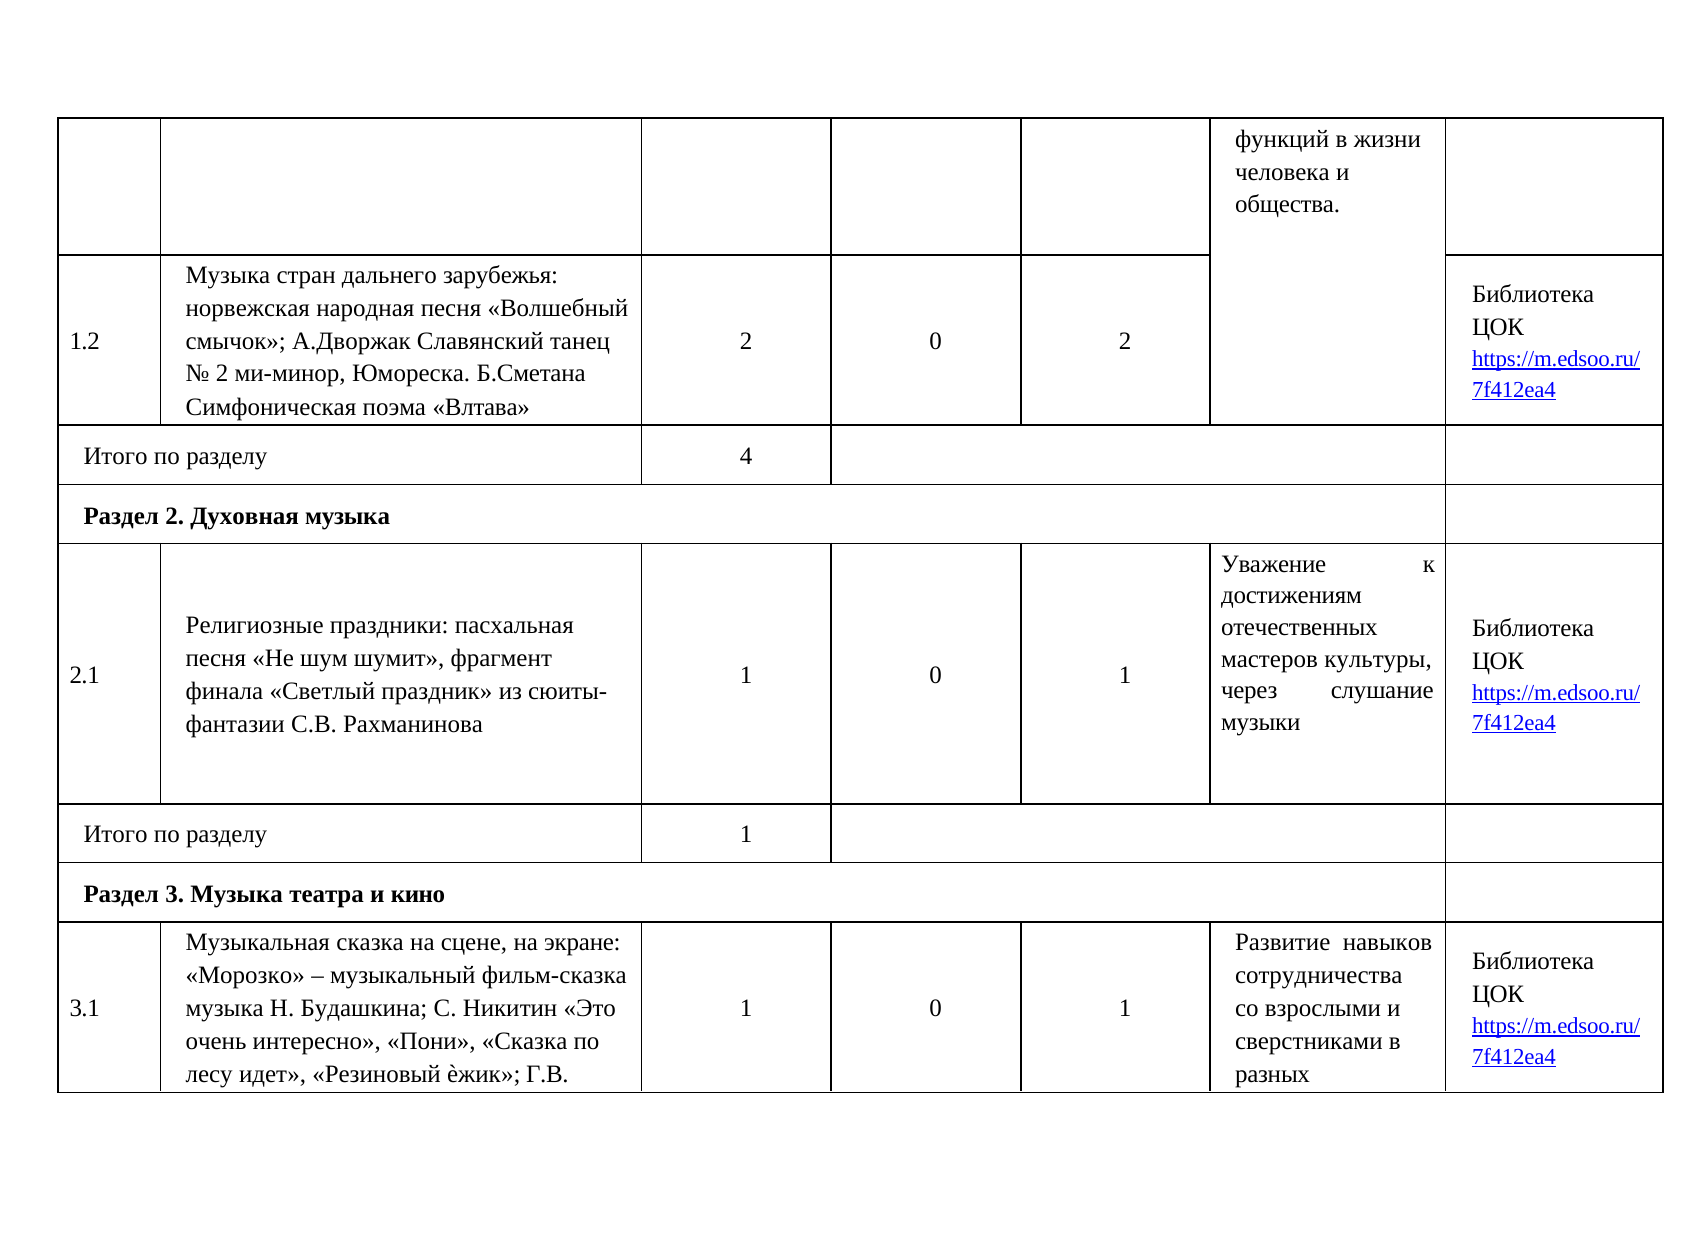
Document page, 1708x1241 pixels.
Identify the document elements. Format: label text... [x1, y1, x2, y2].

table_cell 2 [1022, 256, 1209, 424]
table_header [1022, 119, 1209, 254]
table_header [642, 119, 830, 254]
table_cell [1446, 426, 1662, 483]
table_cell 1 [642, 923, 830, 1091]
table_header [59, 119, 160, 254]
table_header [832, 119, 1020, 254]
table_cell 1 [642, 805, 830, 862]
table_cell [1446, 863, 1662, 921]
table_cell Музыкальная сказка на сцене, на экране: «Морозко» – музыкальный фильм-сказка музыка Н. Будашкина; С. Никитин «Это очень интересно», «Пони», «Сказка по лесу идет», «Резиновый ѐжик»; Г.В. [161, 923, 641, 1091]
table_cell 2 [642, 256, 830, 424]
table_cell Развитие навыков сотрудничества со взрослыми и сверстниками в разных [1211, 923, 1445, 1091]
table_cell 3.1 [59, 923, 160, 1091]
table_header [161, 119, 641, 254]
table_cell Раздел 3. Музыка театра и кино [59, 863, 1445, 921]
table_cell 1 [642, 544, 830, 803]
table_cell [1446, 485, 1662, 543]
table_cell [832, 805, 1445, 862]
table_cell Итого по разделу [59, 426, 641, 483]
table_cell 1.2 [59, 256, 160, 424]
table_cell Уважение к достижениям отечественных мастеров культуры, через слушание музыки [1211, 544, 1445, 803]
table_cell Раздел 2. Духовная музыка [59, 485, 1445, 543]
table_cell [1446, 256, 1662, 424]
table_header функций в жизни человека и общества. [1211, 119, 1445, 424]
table_cell Библиотека ЦОК https://m.edsoo.ru/ 7f412ea4 [1446, 544, 1662, 803]
table_cell 2.1 [59, 544, 160, 803]
table_cell [832, 426, 1445, 483]
table_cell 1 [1022, 544, 1209, 803]
table_cell 4 [642, 426, 830, 483]
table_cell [1446, 923, 1662, 1091]
table_cell 0 [832, 256, 1020, 424]
table_header [1446, 119, 1662, 254]
table_cell 0 [832, 544, 1020, 803]
table_cell 0 [832, 923, 1020, 1091]
table_cell Религиозные праздники: пасхальная песня «Не шум шумит», фрагмент финала «Светлый праздник» из сюиты- фантазии С.В. Рахманинова [161, 544, 641, 803]
table_cell [1446, 805, 1662, 862]
table_cell Итого по разделу [59, 805, 641, 862]
table_cell Музыка стран дальнего зарубежья: норвежская народная песня «Волшебный смычок»; А.Дворжак Славянский танец № 2 ми-минор, Юмореска. Б.Сметана Симфоническая поэма «Влтава» [161, 256, 641, 424]
table_cell 1 [1022, 923, 1209, 1091]
